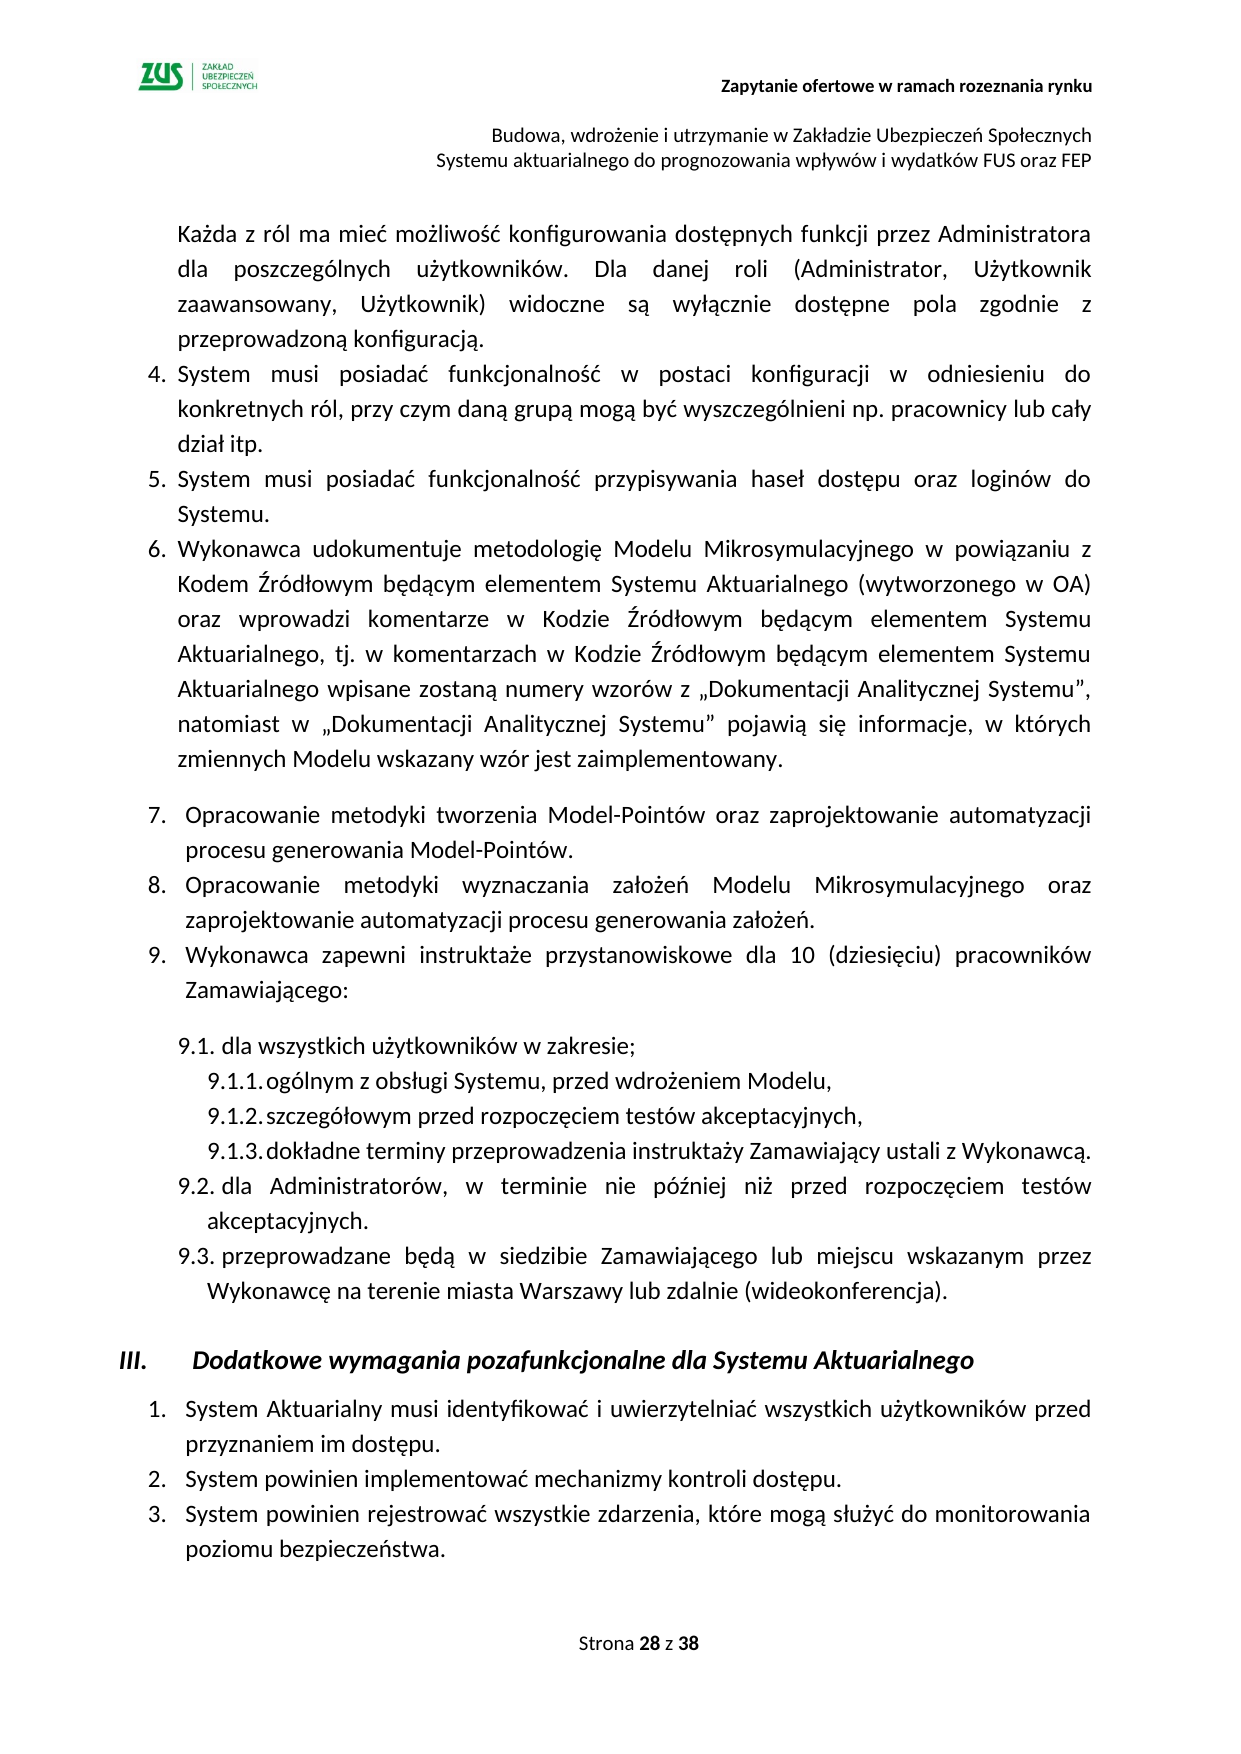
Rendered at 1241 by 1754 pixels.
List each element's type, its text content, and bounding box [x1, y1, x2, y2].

list dla Administratorów, w terminie nie później niż przed rozpoczęciem testów akceptacyjnych. [177, 1170, 1092, 1236]
list dla wszystkich użytkowników w zakresie; [177, 1030, 1092, 1061]
list System musi posiadać funkcjonalność w postaci konfiguracji w odniesieniu do konkretnych ról, przy czym daną grupą mogą być wyszczególnieni np. pracownicy lub cały dział itp. [148, 358, 1092, 459]
list System musi posiadać funkcjonalność przypisywania haseł dostępu oraz loginów do Systemu. [148, 463, 1092, 529]
list Wykonawca udokumentuje metodologię Modelu Mikrosymulacyjnego w powiązaniu z Kodem Źródłowym będącym elementem Systemu Aktuarialnego (wytworzonego w OA) oraz wprowadzi komentarze w Kodzie Źródłowym będącym elementem Systemu Aktuarialnego, tj. w komentarzach w Kodzie Źródłowym będącym elementem Systemu Aktuarialnego wpisane zostaną numery wzorów z „Dokumentacji Analitycznej Systemu”, natomiast w „Dokumentacji Analitycznej Systemu” pojawią się informacje, w których zmiennych Modelu wskazany wzór jest zaimplementowany. [148, 533, 1092, 774]
list Opracowanie metodyki tworzenia Model-Pointów oraz zaprojektowanie automatyzacji procesu generowania Model-Pointów. [148, 799, 1092, 865]
list System Aktuarialny musi identyfikować i uwierzytelniać wszystkich użytkowników przed przyznaniem im dostępu. [148, 1393, 1092, 1458]
list dokładne terminy przeprowadzenia instruktaży Zamawiający ustali z Wykonawcą. [207, 1135, 1092, 1166]
picture [136, 58, 259, 93]
list szczegółowym przed rozpoczęciem testów akceptacyjnych, [207, 1100, 1092, 1131]
list Wykonawca zapewni instruktaże przystanowiskowe dla 10 (dziesięciu) pracowników Zamawiającego: [148, 939, 1092, 1005]
list System powinien implementować mechanizmy kontroli dostępu. [148, 1463, 1092, 1493]
text Każda z ról ma mieć możliwość konfigurowania dostępnych funkcji przez Administratora dla poszczególnych użytkowników. Dla danej roli (Administrator, Użytkownik zaawansowany, Użytkownik) widoczne są wyłącznie dostępne pola zgodnie z przeprowadzoną konfiguracją. [177, 218, 1092, 354]
list Opracowanie metodyki wyznaczania założeń Modelu Mikrosymulacyjnego oraz zaprojektowanie automatyzacji procesu generowania założeń. [148, 869, 1092, 935]
list przeprowadzane będą w siedzibie Zamawiającego lub miejscu wskazanym przez Wykonawcę na terenie miasta Warszawy lub zdalnie (wideokonferencja). [177, 1240, 1092, 1306]
list ogólnym z obsługi Systemu, przed wdrożeniem Modelu, [207, 1065, 1092, 1096]
list System powinien rejestrować wszystkie zdarzenia, które mogą służyć do monitorowania poziomu bezpieczeństwa. [148, 1498, 1092, 1563]
subtitle Dodatkowe wymagania pozafunkcjonalne dla Systemu Aktuarialnego [148, 1343, 1092, 1377]
